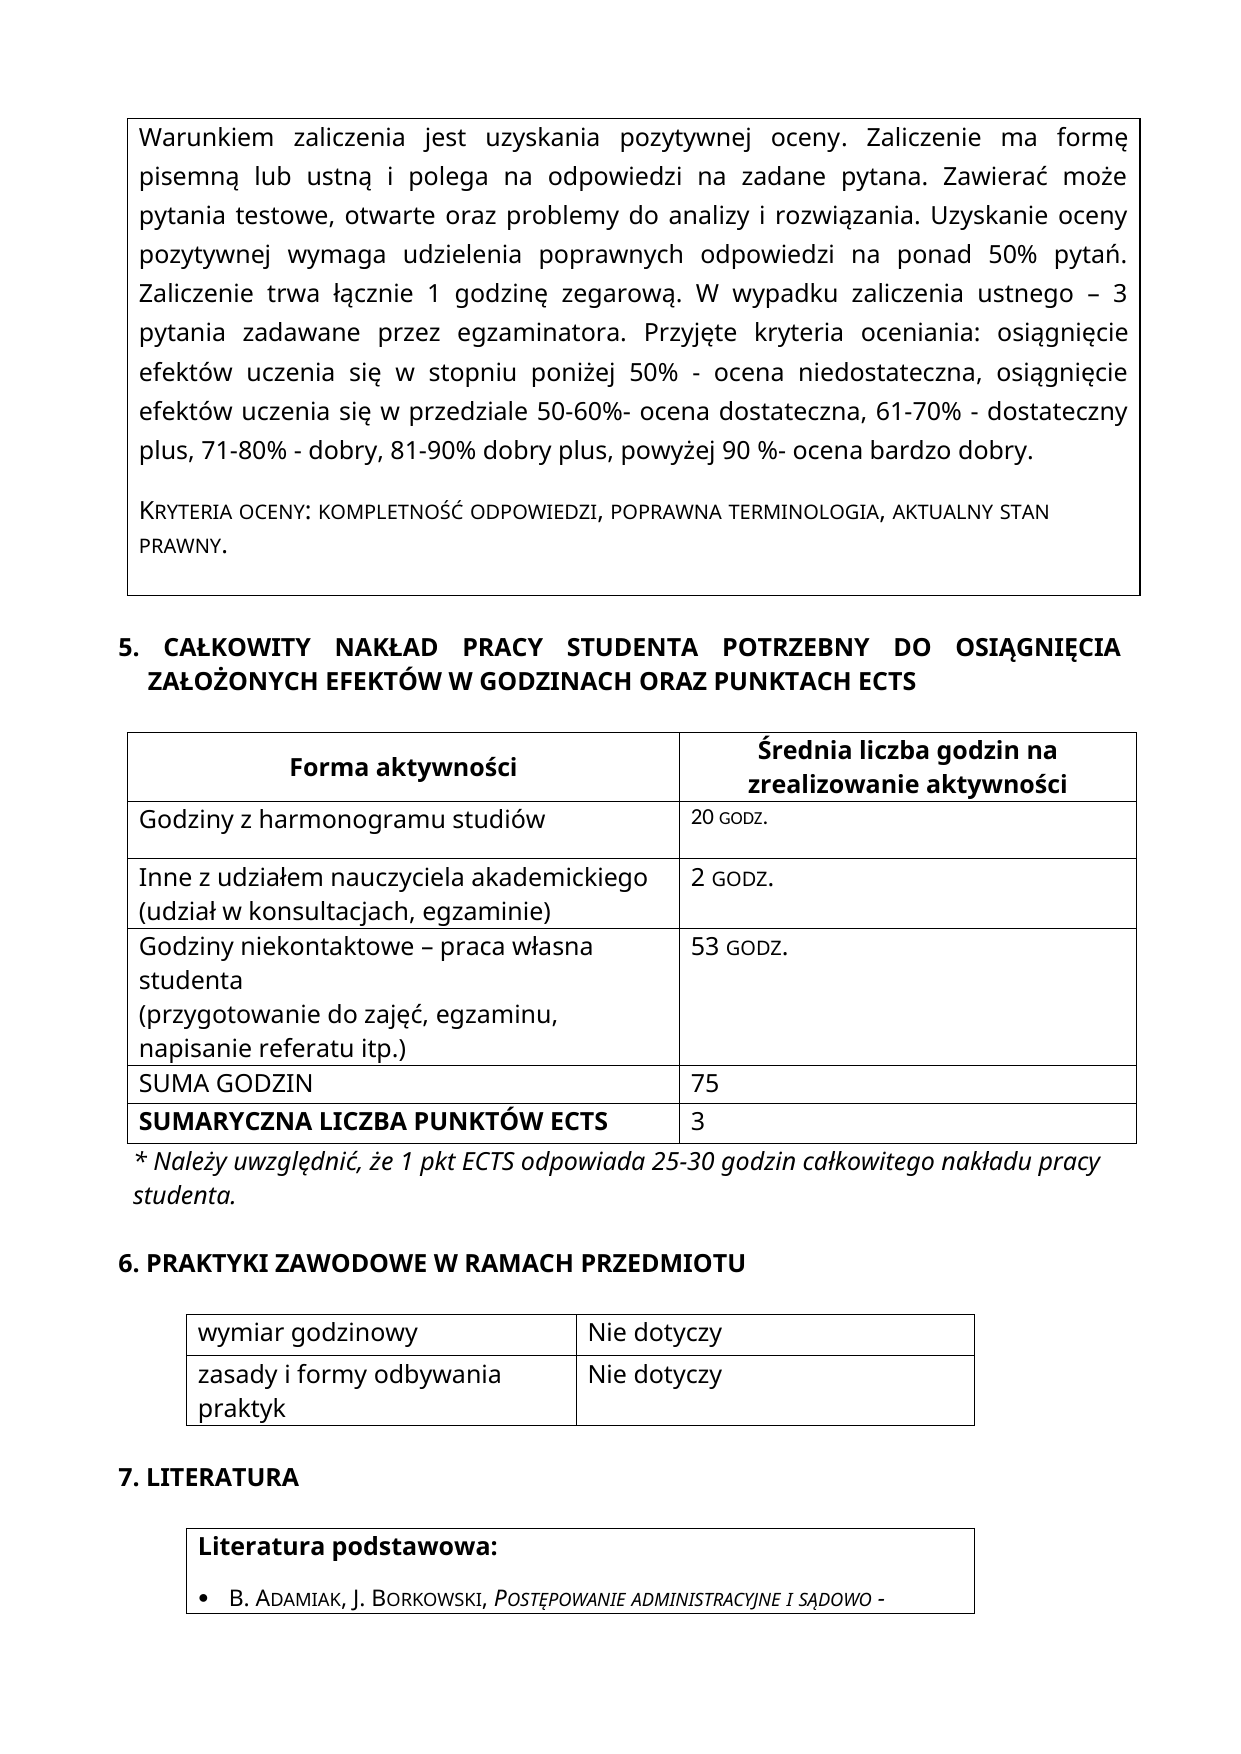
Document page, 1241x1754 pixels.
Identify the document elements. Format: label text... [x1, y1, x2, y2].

text 7. LITERATURA [118, 1460, 1122, 1494]
table_cell SUMA GODZIN [128, 1066, 679, 1103]
table_header Średnia liczba godzin na zrealizowanie aktywności [680, 733, 1136, 801]
table_header wymiar godzinowy [187, 1315, 576, 1355]
table_cell 75 [680, 1066, 1136, 1103]
table_cell Godziny niekontaktowe – praca własna studenta (przygotowanie do zajęć, egzaminu, napisanie referatu itp.) [128, 929, 679, 1065]
table_cell 53 godz. [680, 929, 1136, 1065]
table_cell SUMARYCZNA LICZBA PUNKTÓW ECTS [128, 1104, 679, 1143]
table_header Forma aktywności [128, 733, 679, 801]
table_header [187, 1529, 974, 1613]
table_header Nie dotyczy [577, 1315, 974, 1355]
table_cell zasady i formy odbywania praktyk [187, 1356, 576, 1424]
table_cell 20 godz. [680, 802, 1136, 858]
table_header Warunkiem zaliczenia jest uzyskania pozytywnej oceny. Zaliczenie ma formę pisemną lub ustną i polega na odpowiedzi na zadane pytana. Zawierać może pytania testowe, otwarte oraz problemy do analizy i rozwiązania. Uzyskanie oceny pozytywnej wymaga udzielenia poprawnych odpowiedzi na ponad 50% pytań. Zaliczenie trwa łącznie 1 godzinę zegarową. W wypadku zaliczenia ustnego – 3 pytania zadawane przez egzaminatora. Przyjęte kryteria oceniania: osiągnięcie efektów uczenia się w stopniu poniżej 50% - ocena niedostateczna, osiągnięcie efektów uczenia się w przedziale 50-60%- ocena dostateczna, 61-70% - dostateczny plus, 71-80% - dobry, 81-90% dobry plus, powyżej 90 %- ocena bardzo dobry. Kryteria oceny: kompletność odpowiedzi, poprawna terminologia, aktualny stan prawny. [128, 119, 1139, 595]
table_cell Nie dotyczy [577, 1356, 974, 1424]
text 6. PRAKTYKI ZAWODOWE W RAMACH PRZEDMIOTU [118, 1246, 1122, 1280]
text * Należy uwzględnić, że 1 pkt ECTS odpowiada 25-30 godzin całkowitego nakładu pracy studenta. [133, 1144, 1122, 1212]
table_cell Inne z udziałem nauczyciela akademickiego (udział w konsultacjach, egzaminie) [128, 859, 679, 927]
table_cell 2 godz. [680, 859, 1136, 927]
text 5. CAŁKOWITY NAKŁAD PRACY STUDENTA POTRZEBNY DO OSIĄGNIĘCIA ZAŁOŻONYCH EFEKTÓW W GODZINACH ORAZ PUNKTACH ECTS [118, 630, 1122, 698]
table_cell Godziny z harmonogramu studiów [128, 802, 679, 858]
table_cell 3 [680, 1104, 1136, 1143]
